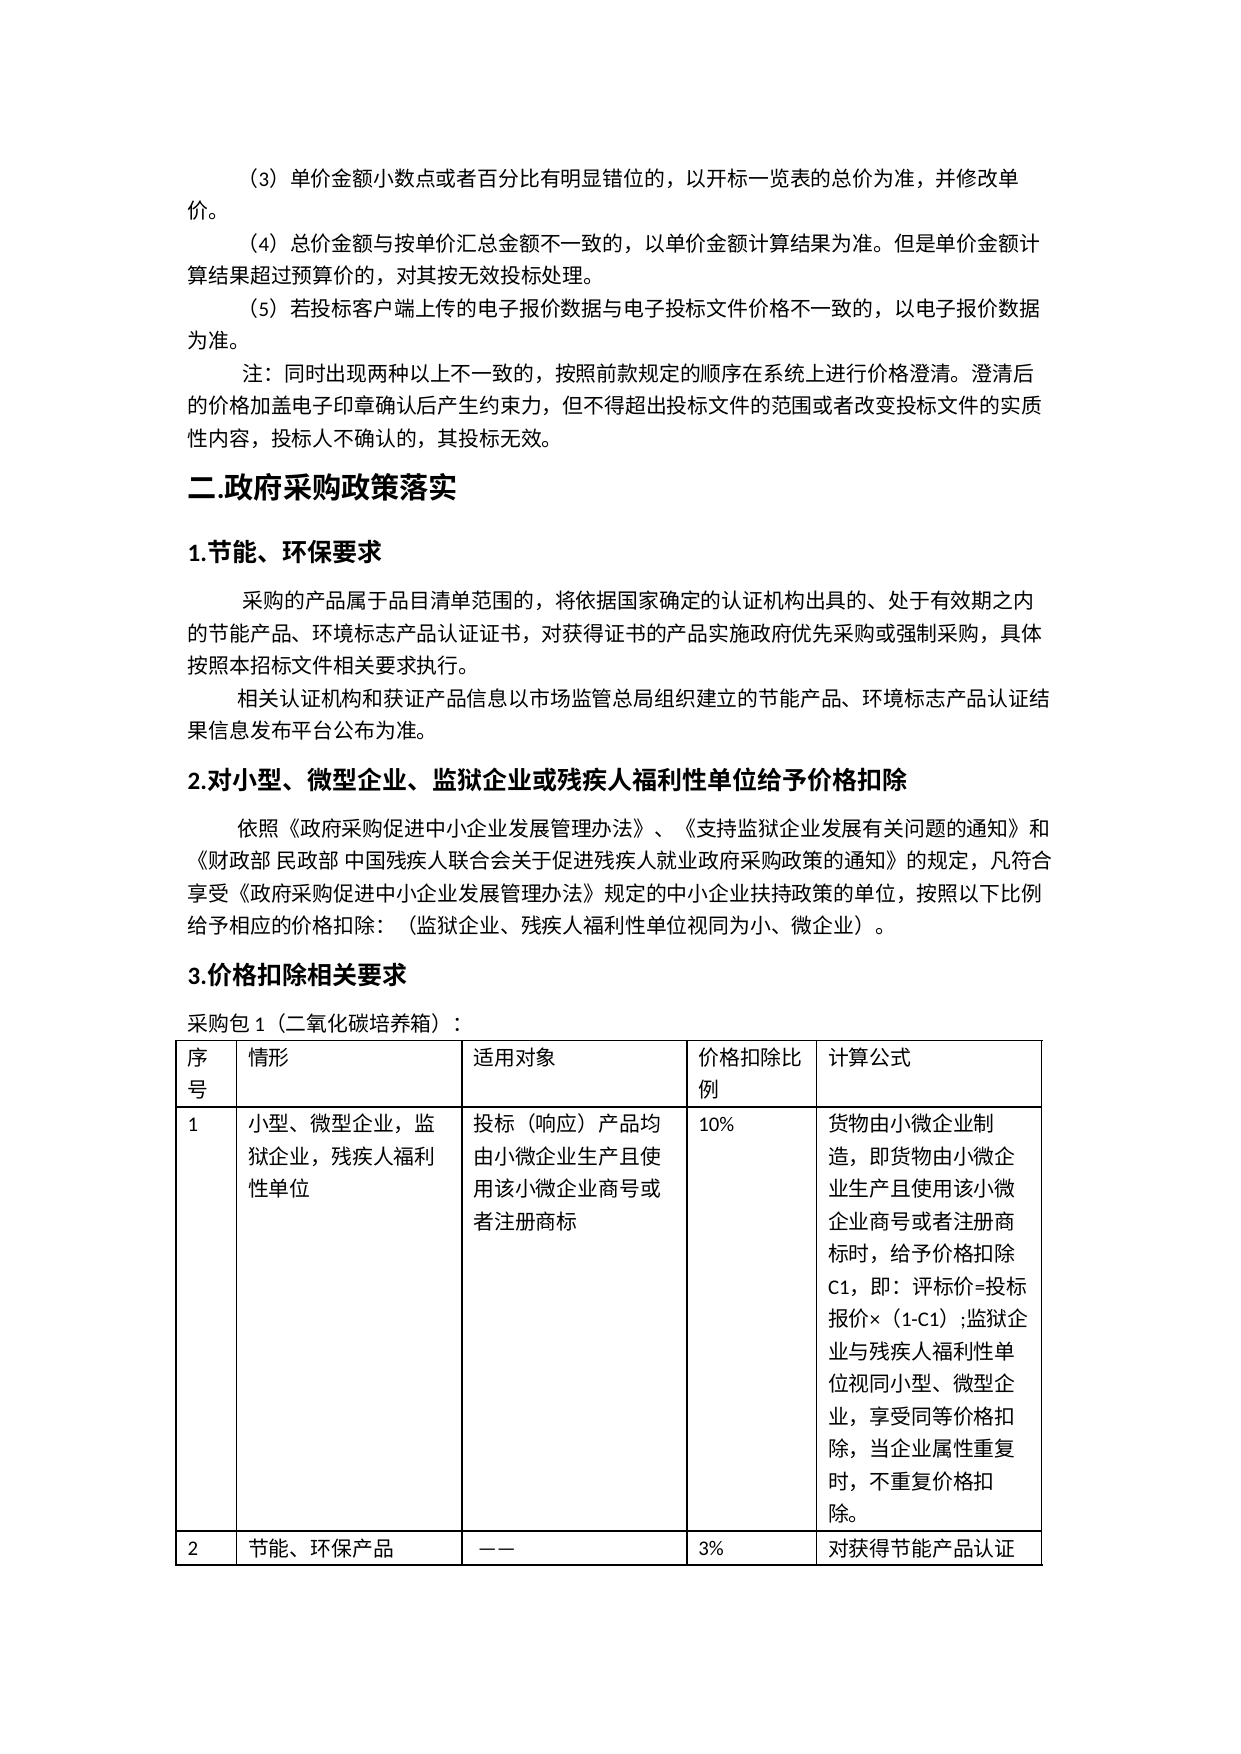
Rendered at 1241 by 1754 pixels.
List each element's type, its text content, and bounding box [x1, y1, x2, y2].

text 3.价格扣除相关要求 [187, 942, 1053, 1007]
text 注：同时出现两种以上不一致的，按照前款规定的顺序在系统上进行价格澄清。澄清后的价格加盖电子印章确认后产生约束力，但不得超出投标文件的范围或者改变投标文件的实质性内容，投标人不确认的，其投标无效。 [187, 357, 1053, 454]
table_cell 2 [177, 1532, 236, 1564]
text 采购的产品属于品目清单范围的，将依据国家确定的认证机构出具的、处于有效期之内的节能产品、环境标志产品认证证书，对获得证书的产品实施政府优先采购或强制采购，具体按照本招标文件相关要求执行。 [187, 584, 1053, 682]
text 二.政府采购政策落实 [187, 454, 1053, 519]
table_cell 投标（响应）产品均由小微企业生产且使用该小微企业商号或者注册商标 [463, 1108, 686, 1530]
table_header 序号 [177, 1041, 236, 1106]
text 采购包1（二氧化碳培养箱）： [187, 1007, 1053, 1039]
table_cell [817, 1532, 1041, 1564]
text 1.节能、环保要求 [187, 519, 1053, 584]
table_cell 货物由小微企业制造，即货物由小微企业生产且使用该小微企业商号或者注册商标时，给予价格扣除C1，即：评标价=投标报价×（1-C1）;监狱企业与残疾人福利性单位视同小型、微型企业，享受同等价格扣除，当企业属性重复时，不重复价格扣除。 [817, 1108, 1041, 1530]
text 2.对小型、微型企业、监狱企业或残疾人福利性单位给予价格扣除 [187, 747, 1053, 812]
text （5）若投标客户端上传的电子报价数据与电子投标文件价格不一致的，以电子报价数据为准。 [187, 292, 1053, 357]
table_header 价格扣除比例 [688, 1041, 816, 1106]
table_header 情形 [237, 1041, 461, 1106]
table_cell 节能、环保产品 [237, 1532, 461, 1564]
text 依照《政府采购促进中小企业发展管理办法》、《支持监狱企业发展有关问题的通知》和《财政部 民政部 中国残疾人联合会关于促进残疾人就业政府采购政策的通知》的规定，凡符合享受《政府采购促进中小企业发展管理办法》规定的中小企业扶持政策的单位，按照以下比例给予相应的价格扣除：（监狱企业、残疾人福利性单位视同为小、微企业）。 [187, 812, 1053, 942]
table_cell 1 [177, 1108, 236, 1530]
table_cell 小型、微型企业，监狱企业，残疾人福利性单位 [237, 1108, 461, 1530]
table_header 适用对象 [463, 1041, 686, 1106]
text （3）单价金额小数点或者百分比有明显错位的，以开标一览表的总价为准，并修改单价。 [187, 162, 1053, 227]
text 相关认证机构和获证产品信息以市场监管总局组织建立的节能产品、环境标志产品认证结果信息发布平台公布为准。 [187, 682, 1053, 747]
table_cell 3% [688, 1532, 816, 1564]
text （4）总价金额与按单价汇总金额不一致的，以单价金额计算结果为准。但是单价金额计算结果超过预算价的，对其按无效投标处理。 [187, 227, 1053, 292]
table_cell —— [463, 1532, 686, 1564]
table_header 计算公式 [817, 1041, 1041, 1106]
table_cell 10% [688, 1108, 816, 1530]
